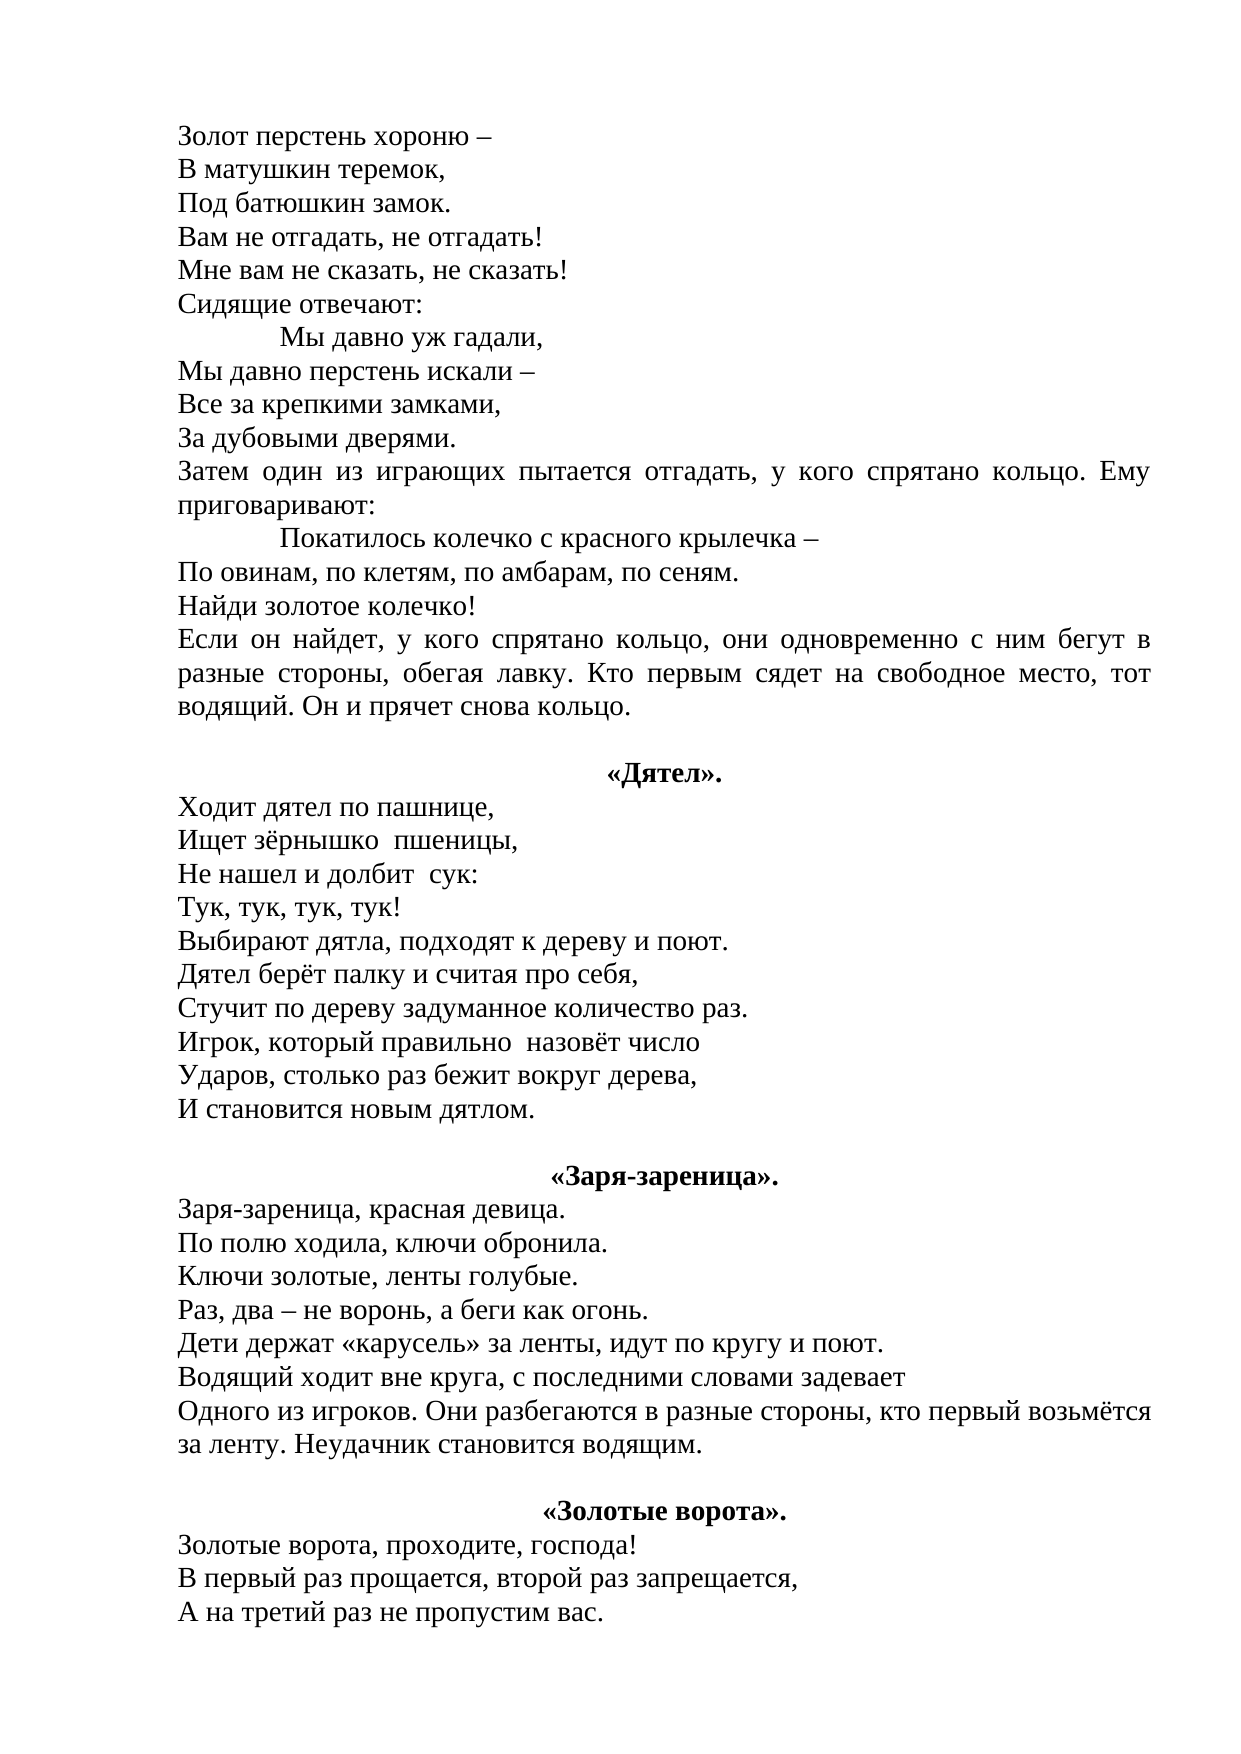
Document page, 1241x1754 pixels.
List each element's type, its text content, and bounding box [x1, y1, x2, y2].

text В первый раз прощается, второй раз запрещается, [177, 1560, 1152, 1594]
text Найди золотое колечко! [177, 588, 1152, 621]
text «Дятел». [177, 755, 1152, 789]
text Раз, два – не воронь, а беги как огонь. [177, 1292, 1152, 1326]
text Под батюшкин замок. [177, 185, 1152, 219]
text Золот перстень хороню – [177, 118, 1152, 152]
text Выбирают дятла, подходят к дереву и поют. [177, 923, 1152, 957]
text Дятел берёт палку и считая про себя, [177, 957, 1152, 990]
text Игрок, который правильно назовёт число [177, 1024, 1152, 1057]
text Ключи золотые, ленты голубые. [177, 1258, 1152, 1292]
text Золотые ворота, проходите, господа! [177, 1527, 1152, 1560]
text Вам не отгадать, не отгадать! [177, 219, 1152, 252]
text Водящий ходит вне круга, с последними словами задевает [177, 1359, 1152, 1393]
text По овинам, по клетям, по амбарам, по сеням. [177, 554, 1152, 588]
text Мы давно перстень искали – [177, 353, 1152, 386]
text Не нашел и долбит сук: [177, 856, 1152, 889]
text Дети держат «карусель» за ленты, идут по кругу и поют. [177, 1326, 1152, 1359]
text Одного из игроков. Они разбегаются в разные стороны, кто первый возьмётся за ленту. Неудачник становится водящим. [177, 1393, 1152, 1460]
text Ищет зёрнышко пшеницы, [177, 822, 1152, 856]
text Все за крепкими замками, [177, 386, 1152, 420]
text Затем один из играющих пытается отгадать, у кого спрятано кольцо. Ему приговаривают: [177, 453, 1152, 521]
text Заря-зареница, красная девица. [177, 1191, 1152, 1225]
text Мы давно уж гадали, [177, 319, 1152, 353]
text И становится новым дятлом. [177, 1091, 1152, 1124]
text «Заря-зареница». [177, 1158, 1152, 1191]
text Покатилось колечко с красного крылечка – [177, 521, 1152, 554]
text Тук, тук, тук, тук! [177, 889, 1152, 923]
text «Золотые ворота». [177, 1493, 1152, 1527]
text А на третий раз не пропустим вас. [177, 1594, 1152, 1627]
text Стучит по дереву задуманное количество раз. [177, 990, 1152, 1024]
text За дубовыми дверями. [177, 420, 1152, 453]
text Мне вам не сказать, не сказать! [177, 252, 1152, 286]
text Если он найдет, у кого спрятано кольцо, они одновременно с ним бегут в разные стороны, обегая лавку. Кто первым сядет на свободное место, тот водящий. Он и прячет снова кольцо. [177, 621, 1152, 722]
text Сидящие отвечают: [177, 286, 1152, 319]
text По полю ходила, ключи обронила. [177, 1225, 1152, 1258]
text Ходит дятел по пашнице, [177, 789, 1152, 822]
text В матушкин теремок, [177, 152, 1152, 185]
text Ударов, столько раз бежит вокруг дерева, [177, 1057, 1152, 1091]
